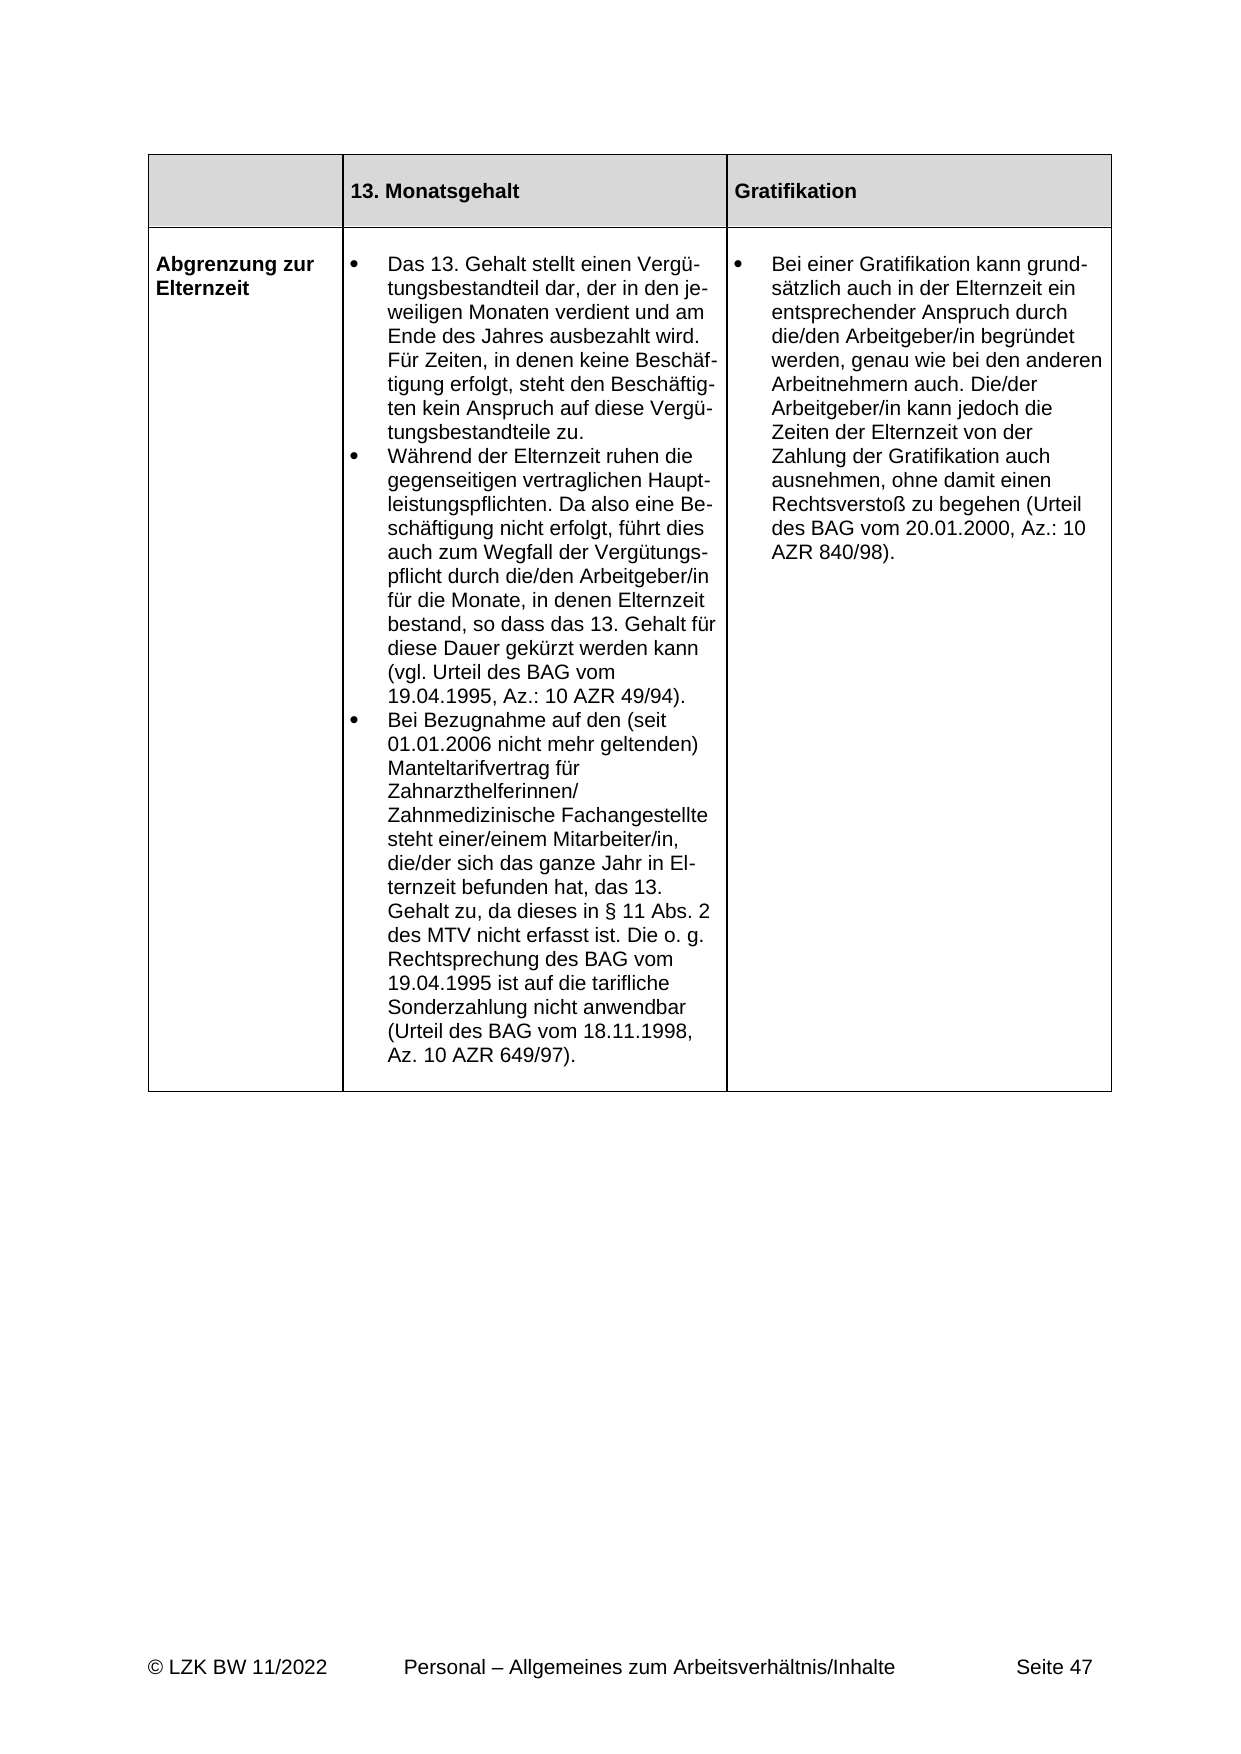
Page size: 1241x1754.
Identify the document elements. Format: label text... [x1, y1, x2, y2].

table_cell Abgrenzung zur Elternzeit [149, 228, 342, 1091]
table_header [149, 155, 342, 226]
table_header 13. Monatsgehalt [344, 155, 726, 226]
table_cell Bei einer Gratifikation kann grundsätzlich auch in der Elternzeit ein entsprechender Anspruch durch die/den Arbeitgeber/in begründet werden, genau wie bei den anderen Arbeitnehmern auch. Die/der Arbeitgeber/in kann jedoch die Zeiten der Elternzeit von der Zahlung der Gratifikation auch ausnehmen, ohne damit einen Rechtsverstoß zu begehen (Urteil des BAG vom 20.01.2000, Az.: 10 AZR 840/98). [728, 228, 1111, 1091]
table_cell Das 13. Gehalt stellt einen Vergütungsbestandteil dar, der in den jeweiligen Monaten verdient und am Ende des Jahres ausbezahlt wird. Für Zeiten, in denen keine Beschäftigung erfolgt, steht den Beschäftigten kein Anspruch auf diese Vergütungsbestandteile zu. Während der Elternzeit ruhen die gegenseitigen vertraglichen Hauptleistungspflichten. Da also eine Beschäftigung nicht erfolgt, führt dies auch zum Wegfall der Vergütungspflicht durch die/den Arbeitgeber/in für die Monate, in denen Elternzeit bestand, so dass das 13. Gehalt für diese Dauer gekürzt werden kann (vgl. Urteil des BAG vom 19.04.1995, Az.: 10 AZR 49/94). Bei Bezugnahme auf den (seit 01.01.2006 nicht mehr geltenden) Manteltarifvertrag für Zahnarzthelferinnen/ Zahnmedizinische Fachangestellte steht einer/einem Mitarbeiter/in, die/der sich das ganze Jahr in Elternzeit befunden hat, das 13. Gehalt zu, da dieses in § 11 Abs. 2 des MTV nicht erfasst ist. Die o. g. Rechtsprechung des BAG vom 19.04.1995 ist auf die tarifliche Sonderzahlung nicht anwendbar (Urteil des BAG vom 18.11.1998, Az. 10 AZR 649/97). [344, 228, 726, 1091]
table_header Gratifikation [728, 155, 1111, 226]
